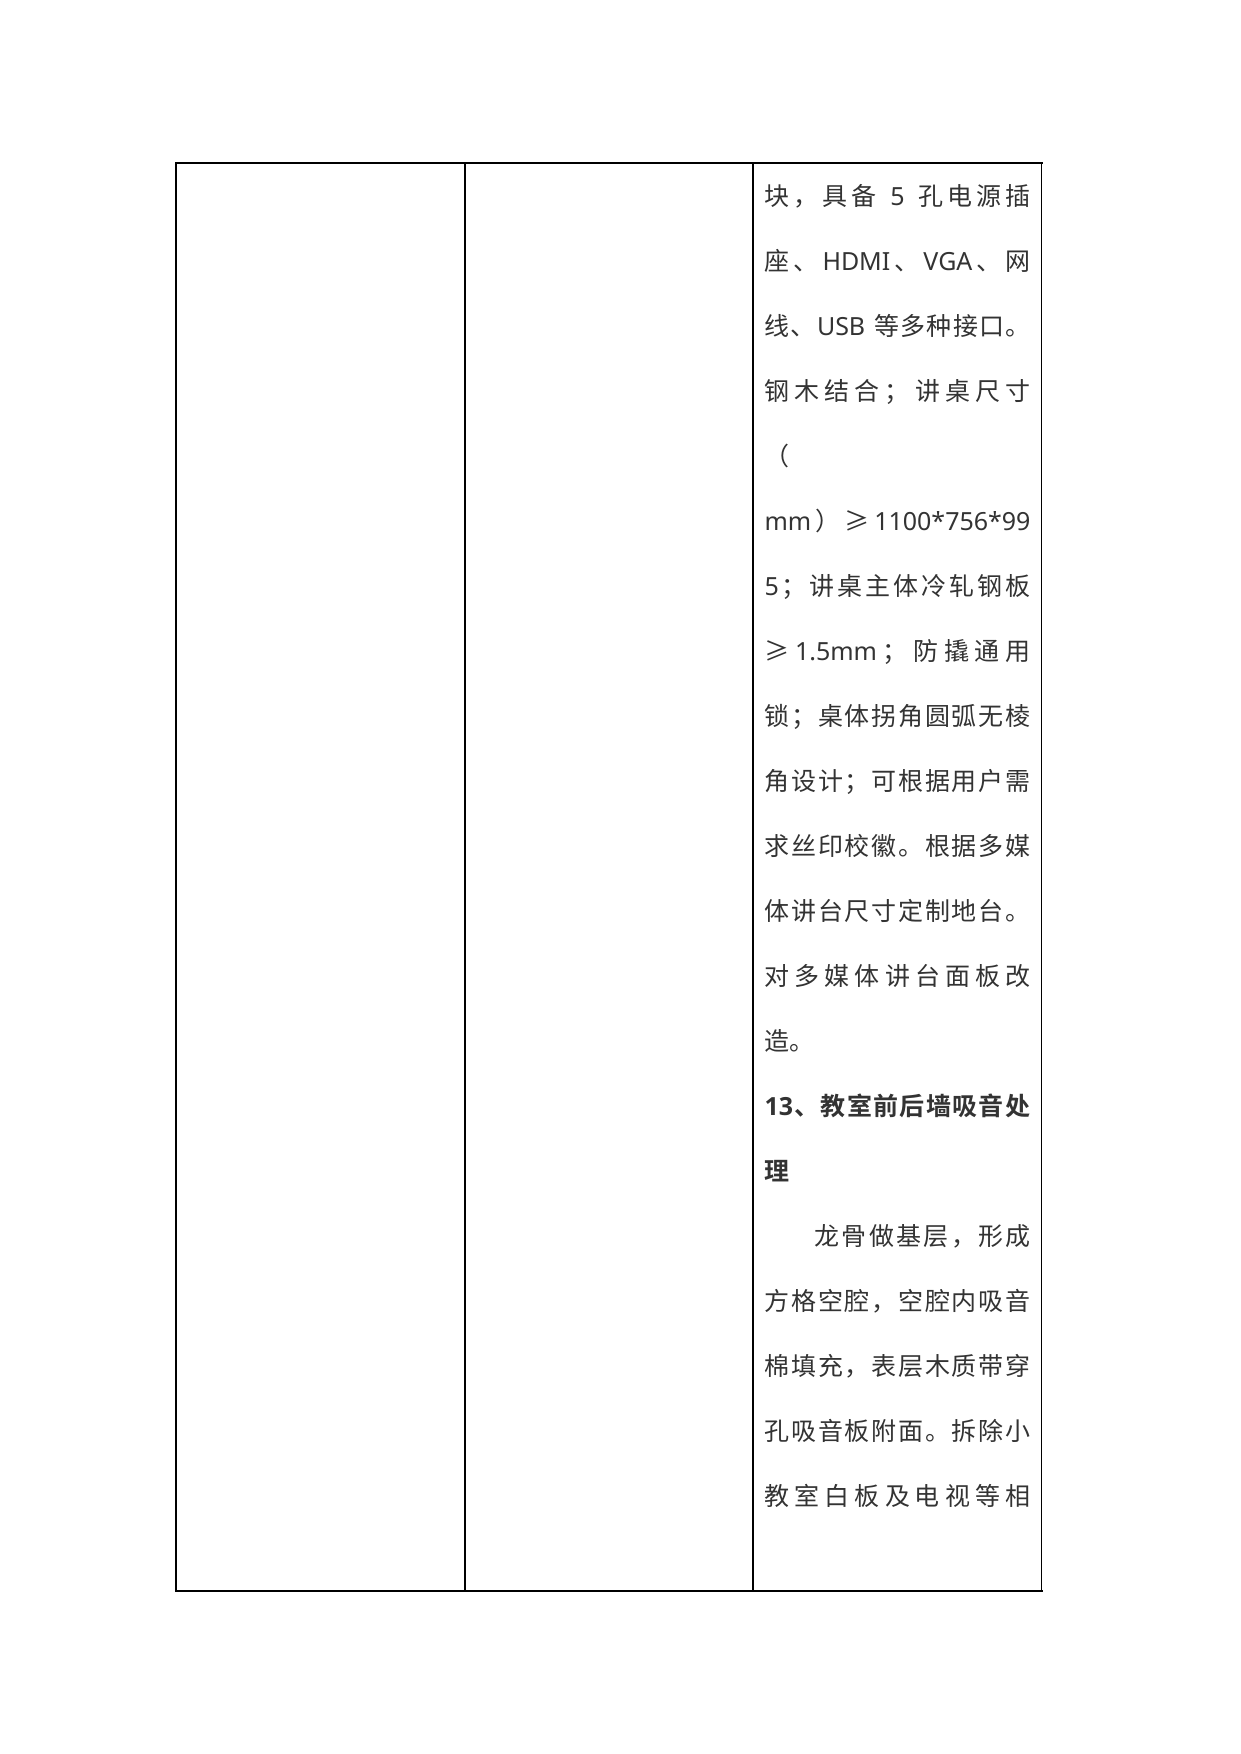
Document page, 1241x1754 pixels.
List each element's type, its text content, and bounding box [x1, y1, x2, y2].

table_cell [754, 164, 1041, 1590]
table_cell 1 [177, 164, 464, 1590]
table_cell [466, 164, 752, 1590]
